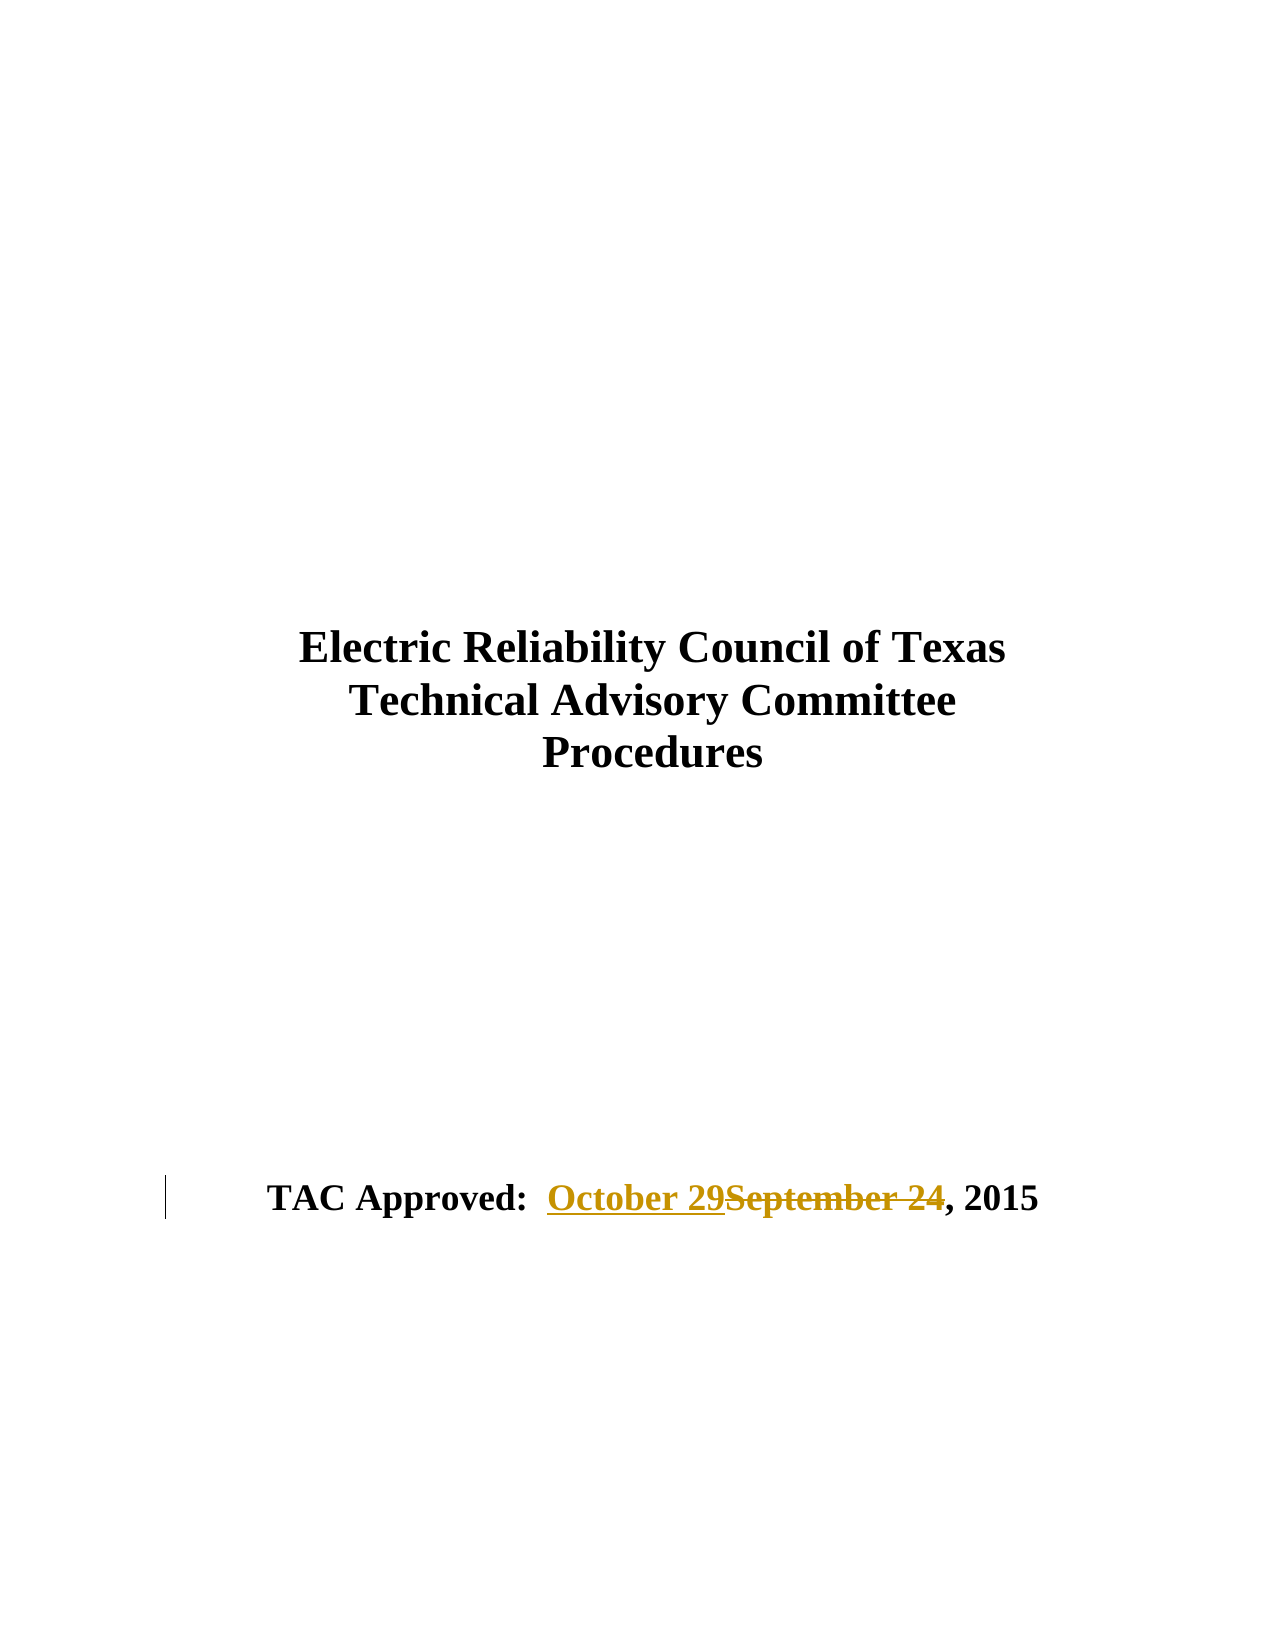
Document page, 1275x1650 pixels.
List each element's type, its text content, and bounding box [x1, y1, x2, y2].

text Procedures [180, 725, 1125, 778]
text Technical Advisory Committee [180, 672, 1125, 725]
text TAC Approved: , 2015 [180, 1175, 1125, 1218]
text Electric Reliability Council of Texas [180, 619, 1125, 672]
